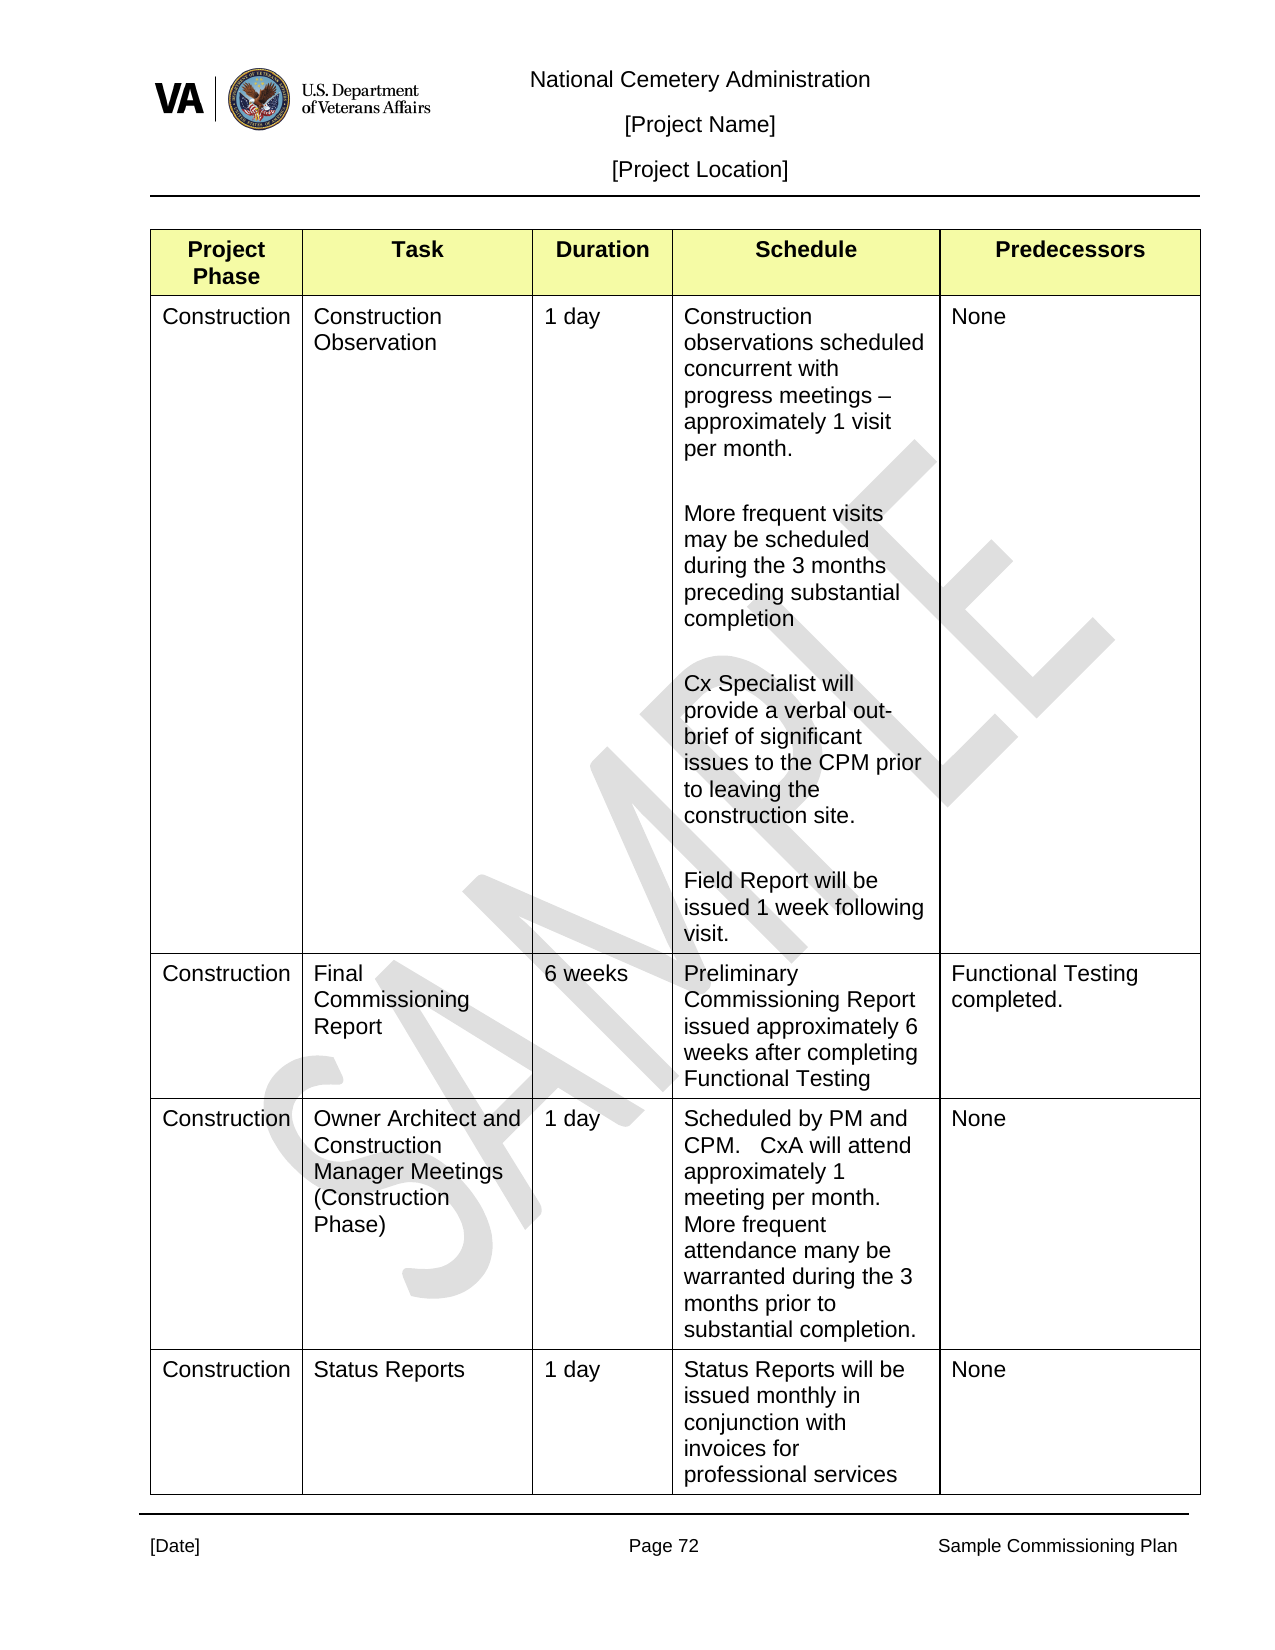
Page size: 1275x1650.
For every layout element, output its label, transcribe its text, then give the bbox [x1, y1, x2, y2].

table_cell Construction [151, 296, 302, 953]
table_cell None [941, 1099, 1200, 1349]
table_cell Construction [151, 1350, 302, 1494]
table_header Task [303, 230, 532, 295]
table_header Duration [533, 230, 672, 295]
table_cell Construction Observation [303, 296, 532, 953]
table_cell 1 day [533, 1350, 672, 1494]
table_header Schedule [673, 230, 939, 295]
table_cell Functional Testing completed. [941, 954, 1200, 1098]
table_header Predecessors [941, 230, 1200, 295]
table_cell Status Reports [303, 1350, 532, 1494]
table_cell Construction [151, 954, 302, 1098]
table_cell Final Commissioning Report [303, 954, 532, 1098]
table_cell 6 weeks [533, 954, 672, 1098]
table_cell Construction [151, 1099, 302, 1349]
table_cell None [941, 1350, 1200, 1494]
table_cell Owner Architect and Construction Manager Meetings (Construction Phase) [303, 1099, 532, 1349]
table_cell Preliminary Commissioning Report issued approximately 6 weeks after completing Functional Testing [673, 954, 939, 1098]
table_cell Scheduled by PM and CPM. CxA will attend approximately 1 meeting per month. More frequent attendance many be warranted during the 3 months prior to substantial completion. [673, 1099, 939, 1349]
table_cell 1 day [533, 1099, 672, 1349]
picture [138, 60, 448, 143]
table_cell 1 day [533, 296, 672, 953]
table_cell Status Reports will be issued monthly in conjunction with invoices for professional services [673, 1350, 939, 1494]
table_cell Construction observations scheduled concurrent with progress meetings – approximately 1 visit per month. More frequent visits may be scheduled during the 3 months preceding substantial completion Cx Specialist will provide a verbal out-brief of significant issues to the CPM prior to leaving the construction site. Field Report will be issued 1 week following visit. [673, 296, 939, 953]
table_cell None [941, 296, 1200, 953]
table_header Project Phase [151, 230, 302, 295]
